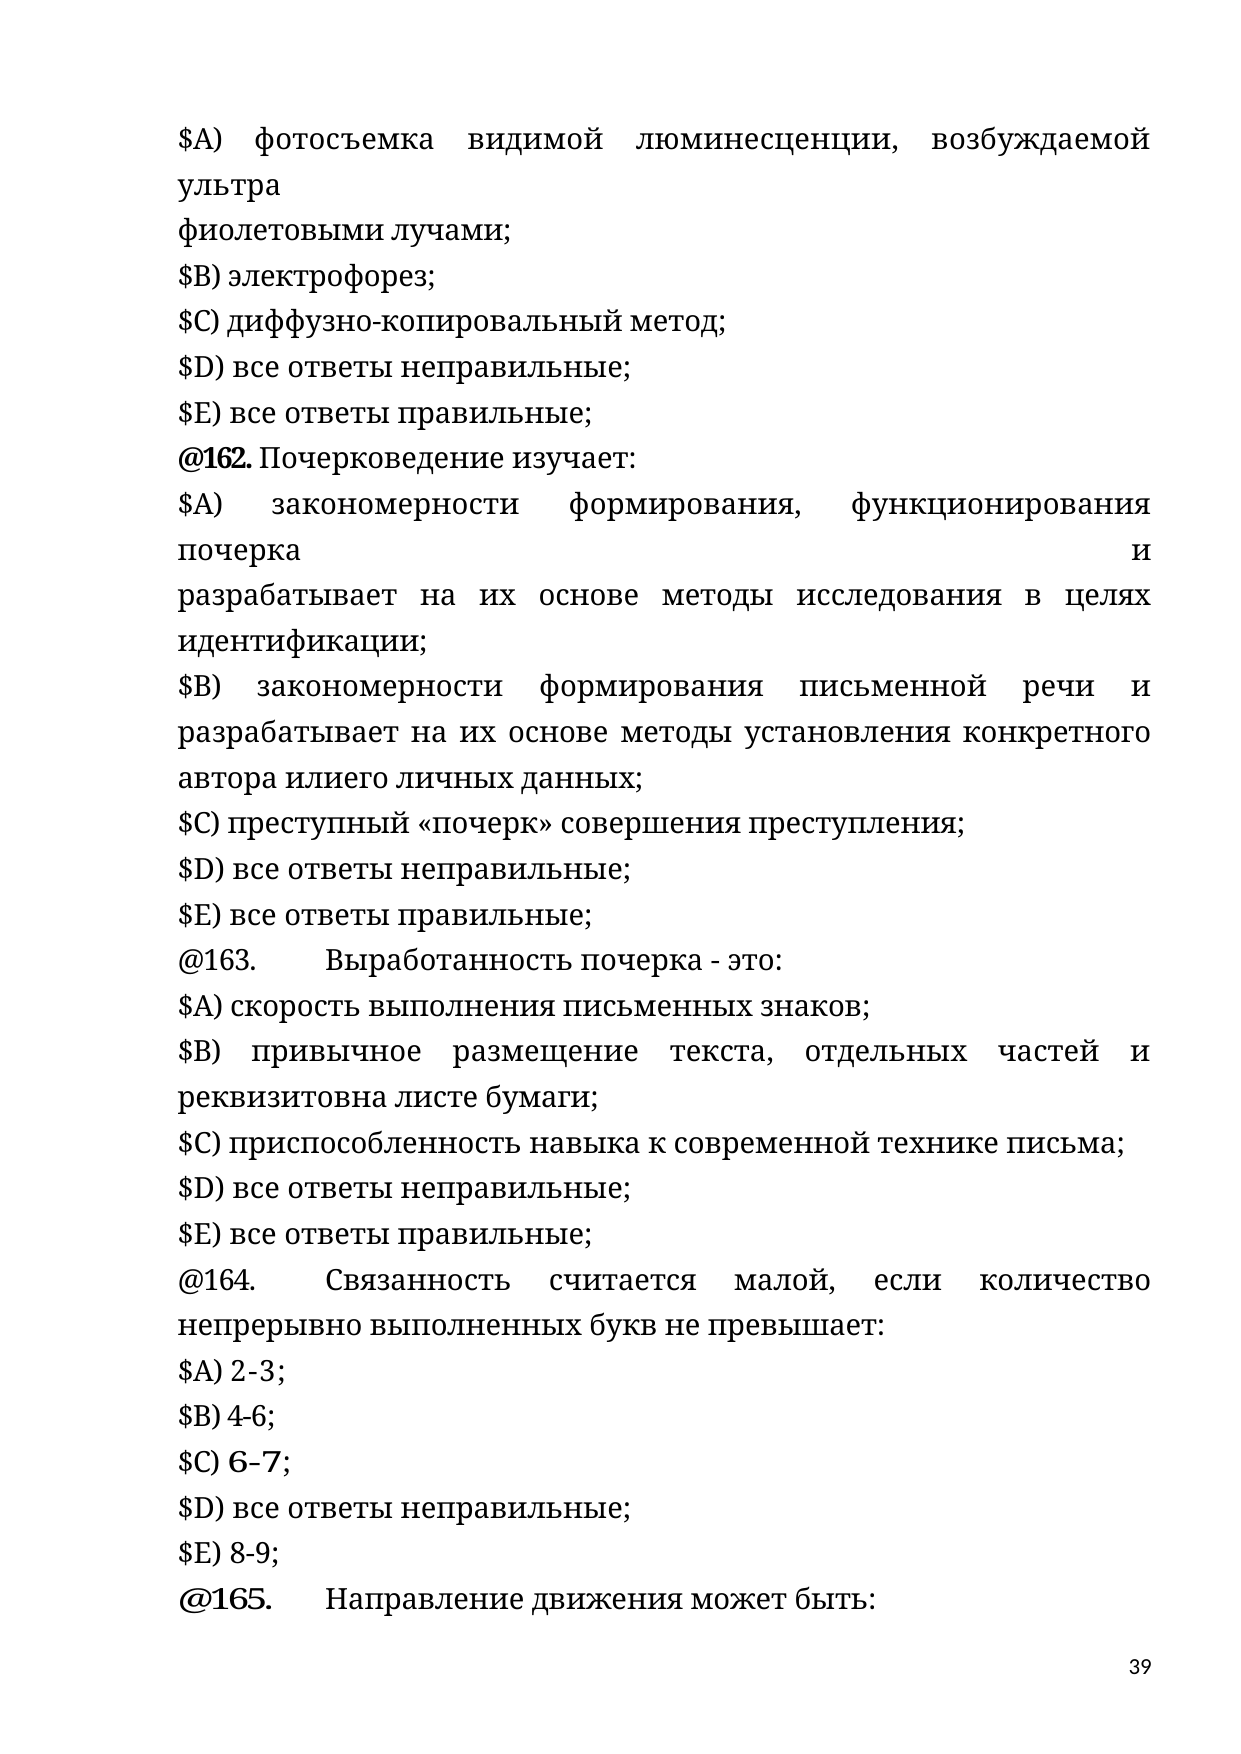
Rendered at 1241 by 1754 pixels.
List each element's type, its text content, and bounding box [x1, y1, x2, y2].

text $E) все ответы правильные; [177, 1213, 1152, 1253]
text $E) 8-9; [177, 1532, 1152, 1572]
text @164. Связанность считается малой, если количество непрерывно выполненных букв не превышает: [177, 1259, 1152, 1344]
text $A) закономерности формирования, функционирования почерка и разрабатывает на их основе методы исследования в целях идентификации; [177, 483, 1152, 660]
text @165. Направление движения может быть: [177, 1578, 1152, 1618]
text $A) скорость выполнения письменных знаков; [177, 985, 1152, 1025]
text $С) приспособленность навыка к современной технике письма; [177, 1122, 1152, 1162]
text $B) закономерности формирования письменной речи и разрабатывает на их основе методы установления конкретного автора илиего личных данных; [177, 666, 1152, 797]
text $D) все ответы неправильные; [177, 1167, 1152, 1207]
text $C) 6-7; [177, 1441, 1152, 1481]
text $C) преступный «почерк» совершения преступления; [177, 802, 1152, 842]
text $E) все ответы правильные; [177, 392, 1152, 432]
text $B) 4-6; [177, 1396, 1152, 1435]
text $D) все ответы неправильные; [177, 346, 1152, 386]
text @163. Выработанность почерка - это: [177, 939, 1152, 979]
text $B) привычное размещение текста, отдельных частей и реквизитовна листе бумаги; [177, 1031, 1152, 1116]
text $E) все ответы правильные; [177, 894, 1152, 933]
text $A) фотосъемка видимой люминесценции, возбуждаемой ультра фиолетовыми лучами; [177, 118, 1152, 249]
text $D) все ответы неправильные; [177, 1487, 1152, 1527]
text $B) электрофорез; [177, 255, 1152, 295]
text $D) все ответы неправильные; [177, 848, 1152, 888]
text $A) 2-3; [177, 1350, 1152, 1390]
text @162. Почерковедение изучает: [177, 437, 1152, 477]
text $C) диффузно-копировальный метод; [177, 301, 1152, 340]
